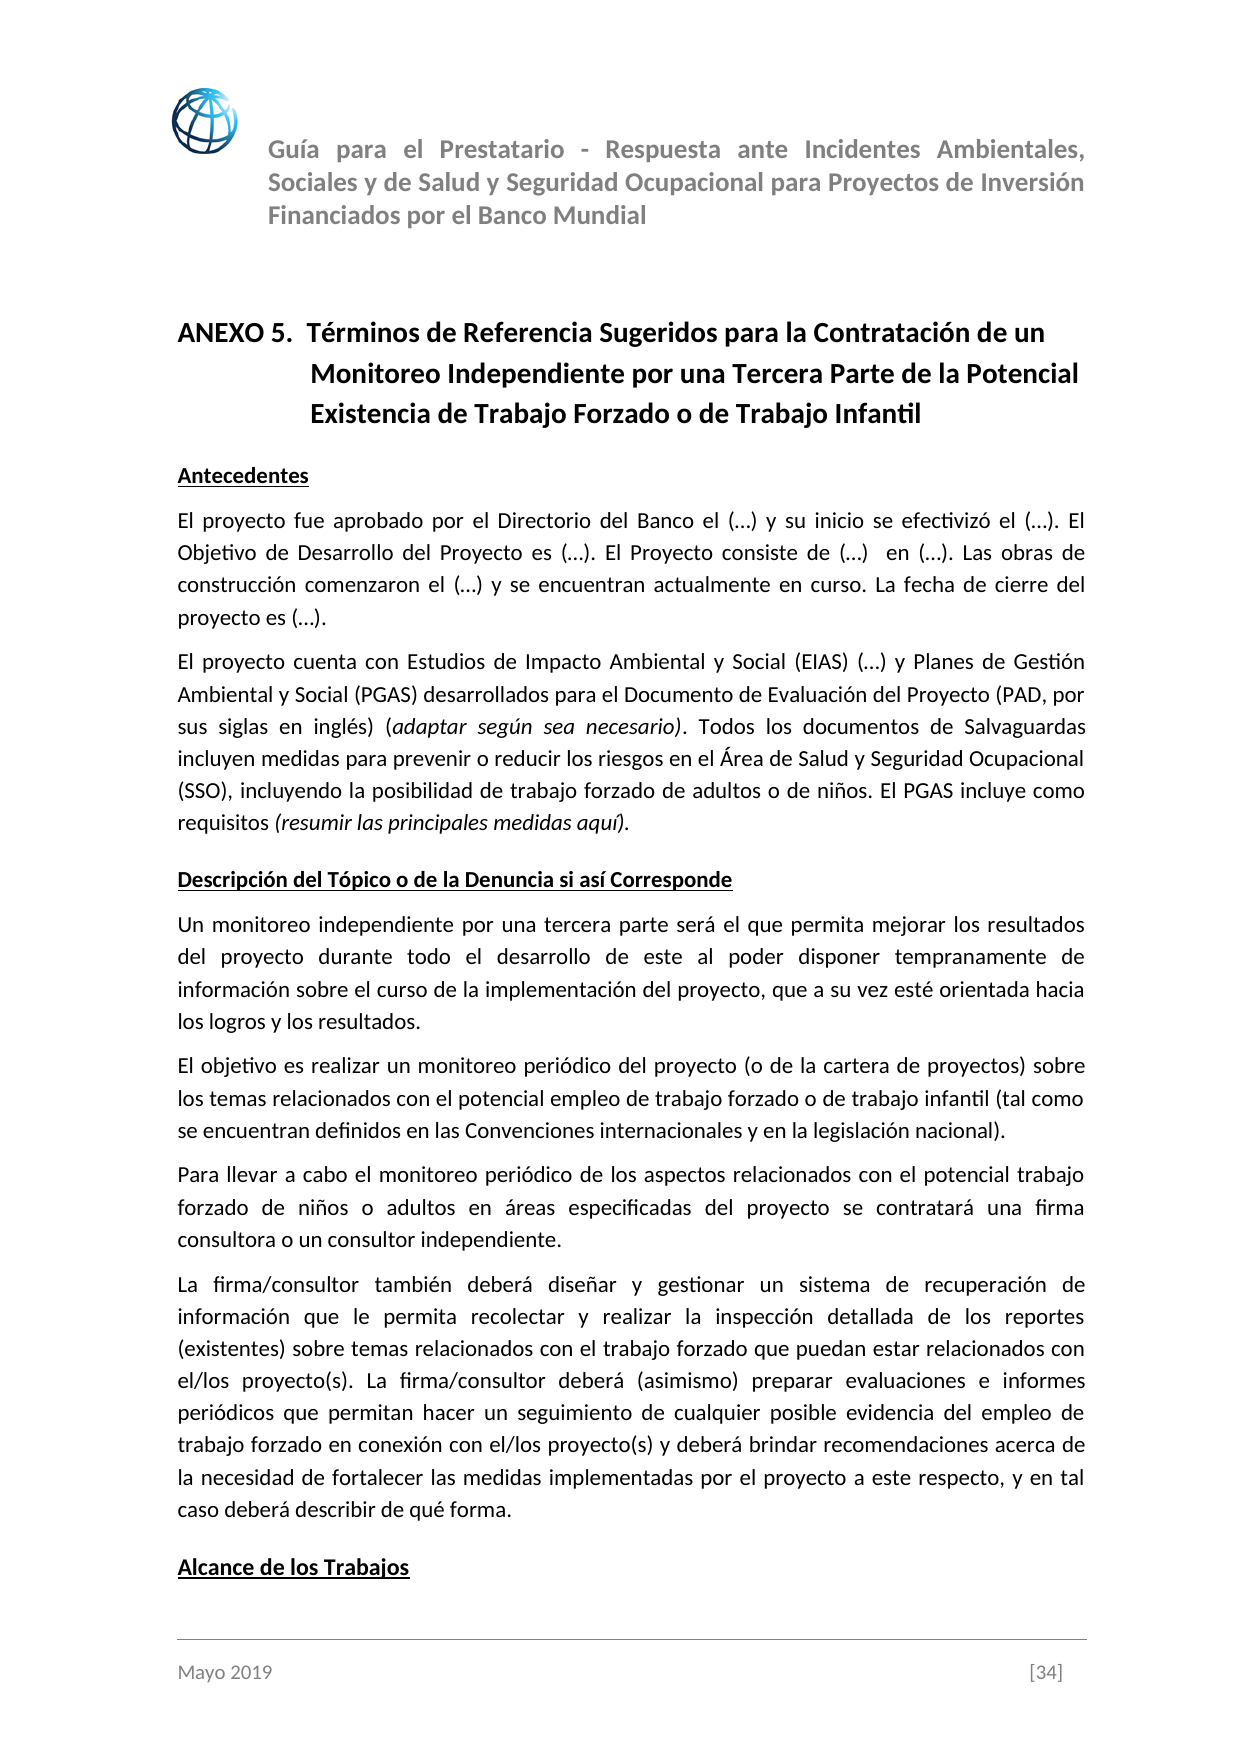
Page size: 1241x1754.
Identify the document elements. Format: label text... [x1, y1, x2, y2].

text Un monitoreo independiente por una tercera parte será el que permita mejorar los resultados del proyecto durante todo el desarrollo de este al poder disponer tempranamente de información sobre el curso de la implementación del proyecto, que a su vez esté orientada hacia los logros y los resultados. [177, 910, 1087, 1035]
text Antecedentes [177, 462, 1087, 489]
subtitle ANEXO 5. Términos de Referencia Sugeridos para la Contratación de un Monitoreo Independiente por una Tercera Parte de la Potencial Existencia de Trabajo Forzado o de Trabajo Infantil [177, 314, 1087, 431]
text El proyecto cuenta con Estudios de Impacto Ambiental y Social (EIAS) (…) y Planes de Gestión Ambiental y Social (PGAS) desarrollados para el Documento de Evaluación del Proyecto (PAD, por sus siglas en inglés) (adaptar según sea necesario). Todos los documentos de Salvaguardas incluyen medidas para prevenir o reducir los riesgos en el Área de Salud y Seguridad Ocupacional (SSO), incluyendo la posibilidad de trabajo forzado de adultos o de niños. El PGAS incluye como requisitos (resumir las principales medidas aquí). [177, 647, 1087, 836]
text La firma/consultor también deberá diseñar y gestionar un sistema de recuperación de información que le permita recolectar y realizar la inspección detallada de los reportes (existentes) sobre temas relacionados con el trabajo forzado que puedan estar relacionados con el/los proyecto(s). La firma/consultor deberá (asimismo) preparar evaluaciones e informes periódicos que permitan hacer un seguimiento de cualquier posible evidencia del empleo de trabajo forzado en conexión con el/los proyecto(s) y deberá brindar recomendaciones acerca de la necesidad de fortalecer las medidas implementadas por el proyecto a este respecto, y en tal caso deberá describir de qué forma. [177, 1270, 1087, 1523]
text El objetivo es realizar un monitoreo periódico del proyecto (o de la cartera de proyectos) sobre los temas relacionados con el potencial empleo de trabajo forzado o de trabajo infantil (tal como se encuentran definidos en las Convenciones internacionales y en la legislación nacional). [177, 1052, 1087, 1144]
text Para llevar a cabo el monitoreo periódico de los aspectos relacionados con el potencial trabajo forzado de niños o adultos en áreas especificadas del proyecto se contratará una firma consultora o un consultor independiente. [177, 1161, 1087, 1253]
text Descripción del Tópico o de la Denuncia si así Corresponde [177, 866, 1087, 894]
text El proyecto fue aprobado por el Directorio del Banco el (…) y su inicio se efectivizó el (…). El Objetivo de Desarrollo del Proyecto es (…). El Proyecto consiste de (…) en (…). Las obras de construcción comenzaron el (…) y se encuentran actualmente en curso. La fecha de cierre del proyecto es (…). [177, 506, 1087, 631]
text Alcance de los Trabajos [177, 1552, 1087, 1581]
picture [168, 88, 240, 154]
